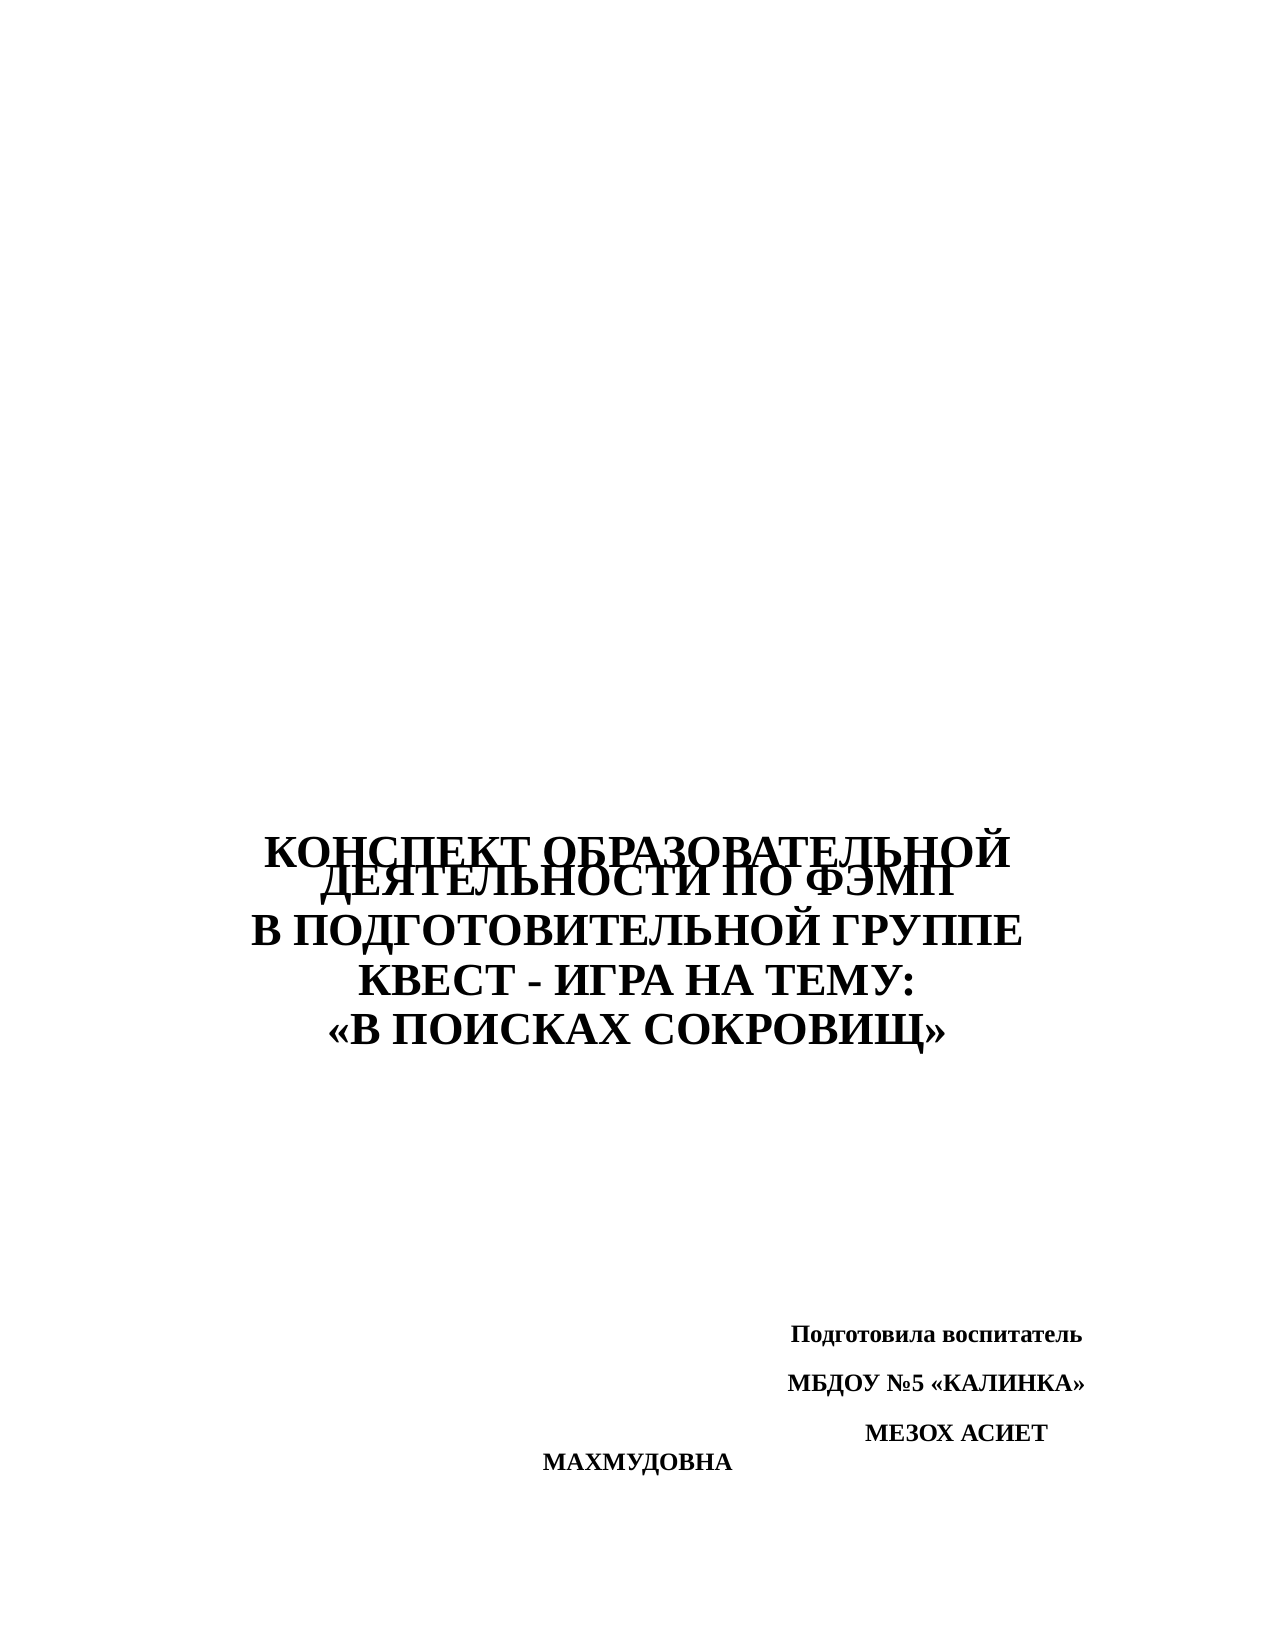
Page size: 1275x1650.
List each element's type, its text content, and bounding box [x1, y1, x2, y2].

text КОНСПЕКТ ОБРАЗОВАТЕЛЬНОЙ ДЕЯТЕЛЬНОСТИ ПО ФЭМП [150, 844, 337, 902]
text КВЕСТ - ИГРА НА ТЕМУ: [150, 972, 1125, 1001]
text В ПОДГОТОВИТЕЛЬНОЙ ГРУППЕ [150, 922, 372, 951]
text МЕЗОХ АСИЕТ МАХМУДОВНА [150, 1418, 1125, 1476]
text Подготовила воспитатель [150, 1319, 1125, 1348]
text «В ПОИСКАХ СОКРОВИЩ» [919, 1022, 1125, 1050]
text МБДОУ №5 «КАЛИНКА» [150, 1369, 1125, 1397]
text КОНСПЕКТ ОБРАЗОВАТЕЛЬНОЙ ДЕЯТЕЛЬНОСТИ ПО ФЭМП [344, 844, 1125, 902]
text «В ПОИСКАХ СОКРОВИЩ» [150, 1022, 919, 1050]
text В ПОДГОТОВИТЕЛЬНОЙ ГРУППЕ [388, 922, 1125, 951]
